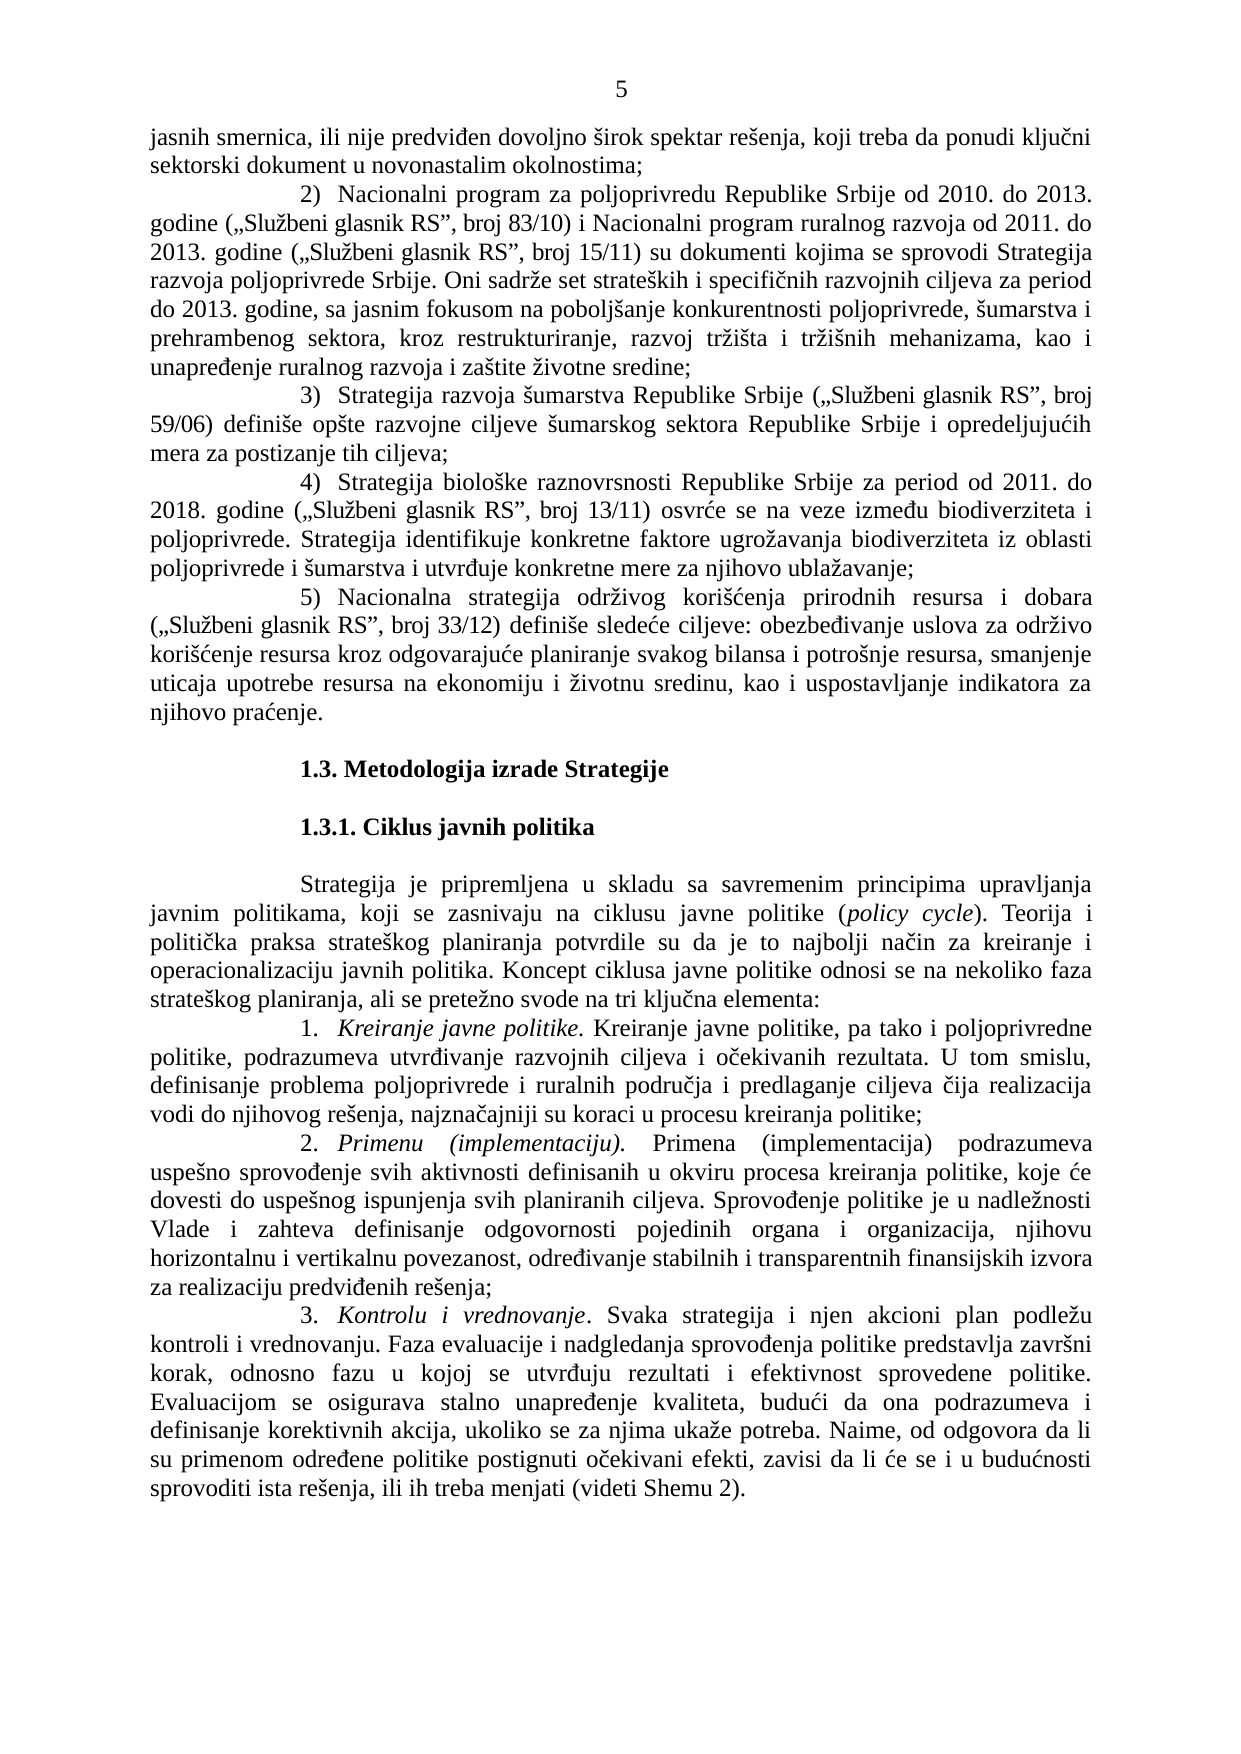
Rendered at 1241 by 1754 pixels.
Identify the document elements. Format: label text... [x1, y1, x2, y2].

list Strategija biološke raznovrsnosti Republike Srbije za period od 2011. do 2018. godine („Službeni glasnik RS”, broj 13/11) osvrće se na veze između biodiverziteta i poljoprivrede. Strategija identifikuje konkretne faktore ugrožavanja biodiverziteta iz oblasti poljoprivrede i šumarstva i utvrđuje konkretne mere za njihovo ublažavanje; [150, 467, 1093, 582]
list Nacionalni program za poljoprivredu Republike Srbije od 2010. do 2013. godine („Službeni glasnik RS”, broj 83/10) i Nacionalni program ruralnog razvoja od 2011. do 2013. godine („Službeni glasnik RS”, broj 15/11) su dokumenti kojima se sprovodi Strategija razvoja poljoprivrede Srbije. Oni sadrže set strateških i specifičnih razvojnih ciljeva za period do 2013. godine, sa jasnim fokusom na poboljšanje konkurentnosti poljoprivrede, šumarstva i prehrambenog sektora, kroz restrukturiranje, razvoj tržišta i tržišnih mehanizama, kao i unapređenje ruralnog razvoja i zaštite životne sredine; [150, 179, 1093, 381]
list Kontrolu i vrednovanje. Svaka strategija i njen akcioni plan podležu kontroli i vrednovanju. Faza evaluacije i nadgledanja sprovođenja politike predstavlja završni korak, odnosno fazu u kojoj se utvrđuju rezultati i efektivnost sprovedene politike. Evaluacijom se osigurava stalno unapređenje kvaliteta, budući da ona podrazumeva i definisanje korektivnih akcija, ukoliko se za njima ukaže potreba. Naime, od odgovora da li su primenom određene politike postignuti očekivani efekti, zavisi da li će se i u budućnosti sprovoditi ista rešenja, ili ih treba menjati (videti Shemu 2). [150, 1301, 1093, 1502]
list Strategija razvoja šumarstva Republike Srbije („Službeni glasnik RS”, broj 59/06) definiše opšte razvojne ciljeve šumarskog sektora Republike Srbije i opredeljujućih mera za postizanje tih ciljeva; [150, 381, 1093, 467]
text Strategija je pripremljena u skladu sa savremenim principima upravljanja javnim politikama, koji se zasnivaju na ciklusu javne politike (policy cycle). Teorija i politička praksa strateškog planiranja potvrdile su da je to najbolji način za kreiranje i operacionalizaciju javnih politika. Koncept ciklusa javne politike odnosi se na nekoliko faza strateškog planiranja, ali se pretežno svode na tri ključna elementa: [150, 869, 1093, 1013]
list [150, 122, 1093, 179]
list Primenu (implementaciju). Primena (implementacija) podrazumeva uspešno sprovođenje svih aktivnosti definisanih u okviru procesa kreiranja politike, koje će dovesti do uspešnog ispunjenja svih planiranih ciljeva. Sprovođenje politike je u nadležnosti Vlade i zahteva definisanje odgovornosti pojedinih organa i organizacija, njihovu horizontalnu i vertikalnu povezanost, određivanje stabilnih i transparentnih finansijskih izvora za realizaciju predviđenih rešenja; [150, 1128, 1093, 1301]
subtitle 1.3.1. Ciklus javnih politika [150, 812, 1093, 841]
list Kreiranje javne politike. Kreiranje javne politike, pa tako i poljoprivredne politike, podrazumeva utvrđivanje razvojnih ciljeva i očekivanih rezultata. U tom smislu, definisanje problema poljoprivrede i ruralnih područja i predlaganje ciljeva čija realizacija vodi do njihovog rešenja, najznačajniji su koraci u procesu kreiranja politike; [150, 1013, 1093, 1128]
text 1.3. Metodologija izrade Strategije [150, 754, 1093, 783]
list Nacionalna strategija održivog korišćenja prirodnih resursa i dobara („Službeni glasnik RS”, broj 33/12) definiše sledeće ciljeve: obezbeđivanje uslova za održivo korišćenje resursa kroz odgovarajuće planiranje svakog bilansa i potrošnje resursa, smanjenje uticaja upotrebe resursa na ekonomiju i životnu sredinu, kao i uspostavljanje indikatora za njihovo praćenje. [150, 582, 1093, 726]
